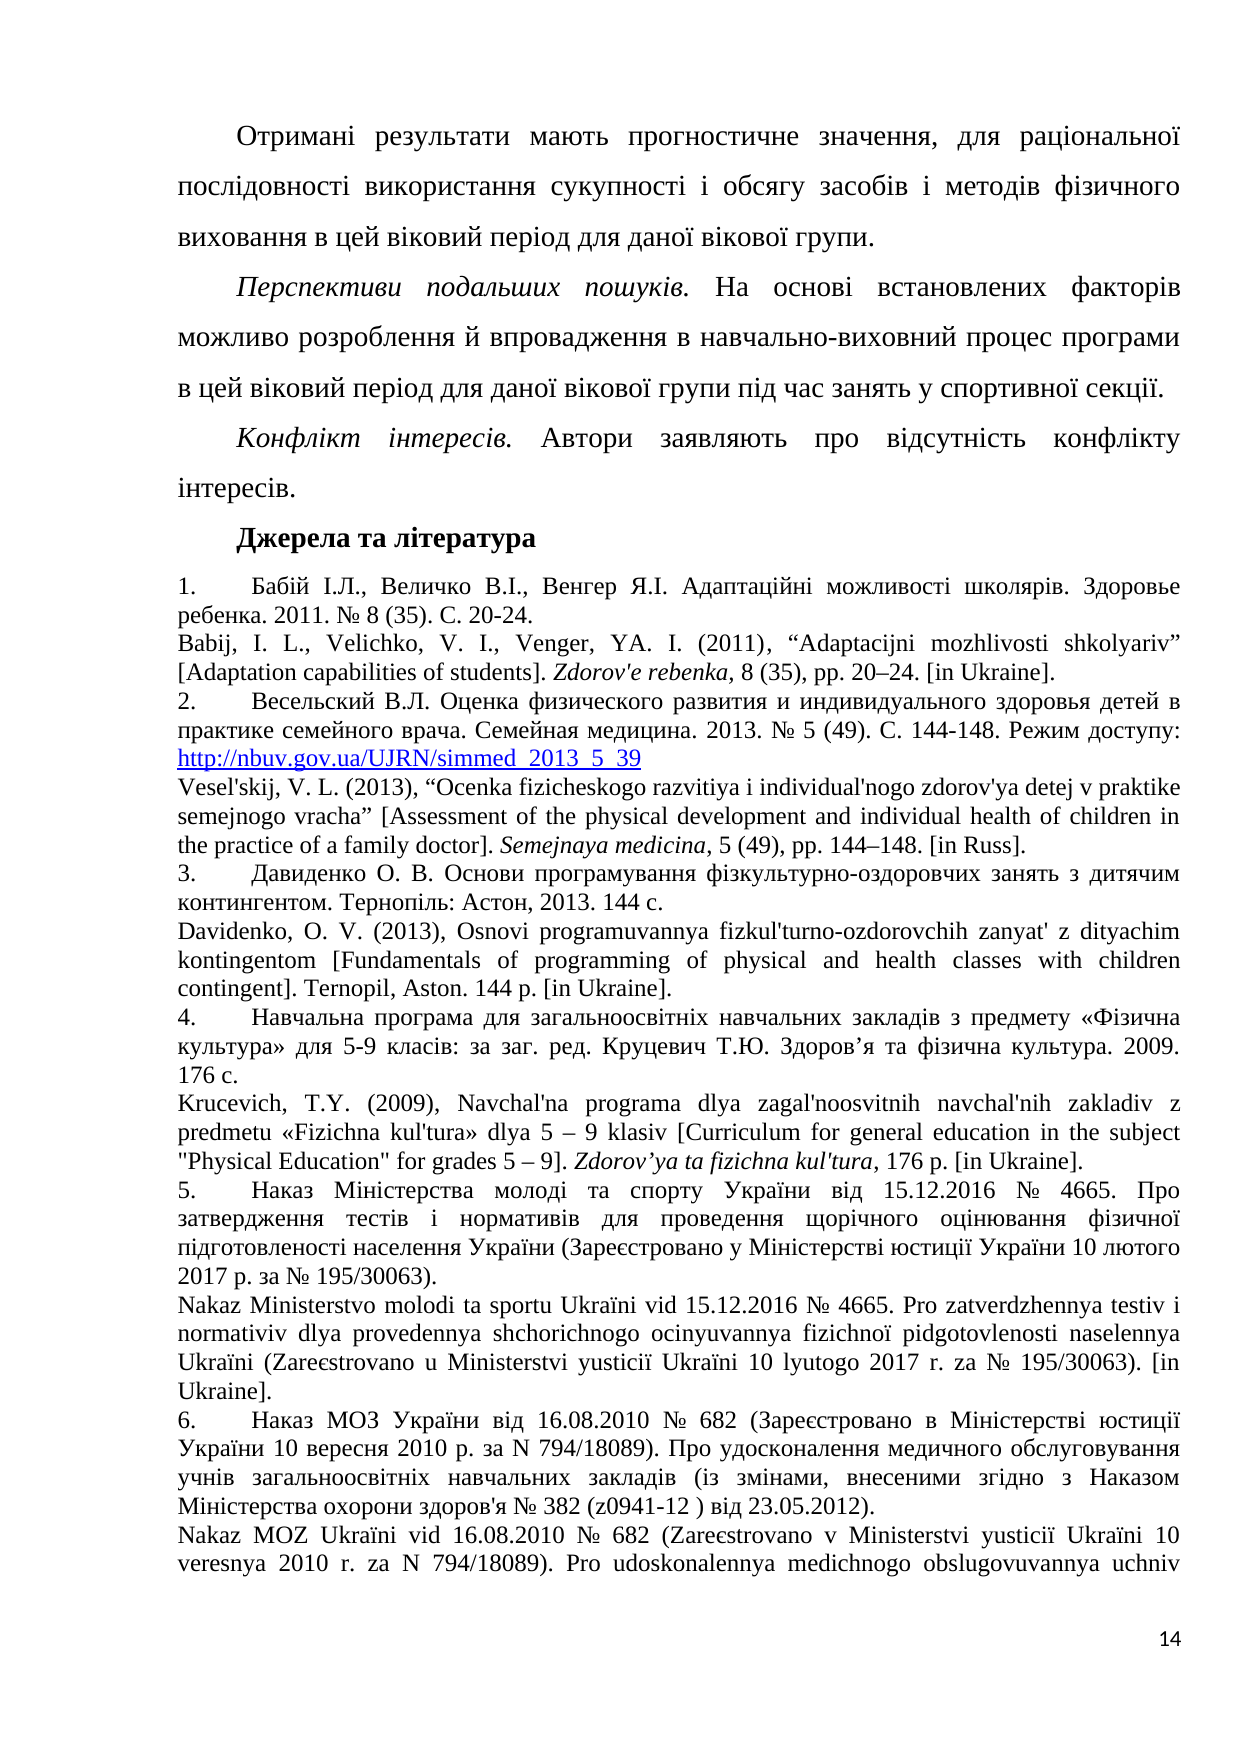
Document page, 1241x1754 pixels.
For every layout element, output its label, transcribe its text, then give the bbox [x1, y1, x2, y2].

list Davidenko, O. V. (2013), Osnovi programuvannya fіzkul'turno-ozdorovchih zanyat' z dityachim kontingentom [Fundamentals of programming of physical and health classes with children contingent]. Ternopіl, Aston. 144 p. [in Ukraine]. [177, 916, 1181, 1002]
text Конфлікт інтересів. Автори заявляють про відсутність конфлікту інтересів. [177, 420, 1181, 504]
list Krucevich, T.Y. (2009), Navchal'na programa dlya zagal'noosvіtnіh navchal'nih zakladіv z predmetu «Fіzichna kul'tura» dlya 5 – 9 klasіv [Curriculum for general education in the subject "Physical Education" for grades 5 – 9]. Zdorov’ya ta fіzichna kul'tura, 176 p. [in Ukraine]. [177, 1088, 1181, 1175]
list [177, 1520, 1181, 1577]
text Отримані результати мають прогностичне значення, для раціональної послідовності використання сукупності і обсягу засобів і методів фізичного виховання в цей віковий період для даної вікової групи. [177, 118, 1181, 252]
list Наказ Mіністерствa молоді та спорту України від 15.12.2016 № 4665. Про затвердження тестів і нормативів для проведення щорічного оцінювання фізичної підготовленості населення України (Зареєстровано у Міністерстві юстиції України 10 лютого 2017 р. за № 195/30063). [177, 1175, 1181, 1290]
list Навчальна програма для загальноосвітніх навчальних закладів з предмету «Фізична культура» для 5-9 класів: за заг. ред. Круцевич Т.Ю. Здоров’я та фізична культура. 2009. 176 c. [177, 1002, 1181, 1088]
list Весельский В.Л. Оценка физического развития и индивидуального здоровья детей в практике семейного врача. Семейная медицина. 2013. № 5 (49). С. 144-148. Режим доступу: http://nbuv.gov.ua/UJRN/simmed_2013_5_39 [177, 686, 1181, 772]
text Джерела та література [177, 521, 1181, 554]
list Nakaz Mіnіsterstvo molodі ta sportu Ukraїni vіd 15.12.2016 № 4665. Pro zatverdzhennya testіv і normativіv dlya provedennya shchorіchnogo ocіnyuvannya fіzichnoї pіdgotovlenostі naselennya Ukraїni (Zareєstrovano u Mіnіsterstvі yusticії Ukraїni 10 lyutogo 2017 r. za № 195/30063). [in Ukraine]. [177, 1290, 1181, 1405]
list Бабій І.Л., Величко В.І., Венгер Я.І. Адаптаційні можливості школярів. Здоровье ребенка. 2011. № 8 (35). С. 20-24. [177, 571, 1181, 628]
list Наказ МОЗ України від 16.08.2010 № 682 (Зареєстровано в Міністерстві юстиції України 10 вересня 2010 р. за N 794/18089). Про удосконалення медичного обслуговування учнів загальноосвітніх навчальних закладів (із змінами, внесеними згідно з Наказом Міністерства охорони здоров'я № 382 (z0941-12 ) від 23.05.2012). [177, 1405, 1181, 1520]
list Vesel'skij, V. L. (2013), “Ocenka fizicheskogo razvitiya i individual'nogo zdorov'ya detej v praktike semejnogo vracha” [Assessment of the physical development and individual health of children in the practice of a family doctor]. Semejnaya medicina, 5 (49), pp. 144‒148. [in Russ]. [177, 772, 1181, 858]
text Перспективи подальших пошуків. На основі встановлених факторів можливо розроблення й впровадження в навчально-виховний процес програми в цей віковий період для даної вікової групи під час занять у спортивної секції. [177, 269, 1181, 403]
list Babіj, I. L., Velichko, V. I., Venger, YA. I. (2011), “Adaptacіjnі mozhlivostі shkolyarіv” [Adaptation capabilities of students]. Zdorov'e rebenka, 8 (35), pp. 20‒24. [in Ukraine]. [177, 628, 1181, 686]
list Давиденко О. В. Основи програмування фізкультурно-оздоровчих занять з дитячим контингентом. Тернопіль: Астон, 2013. 144 с. [177, 858, 1181, 916]
